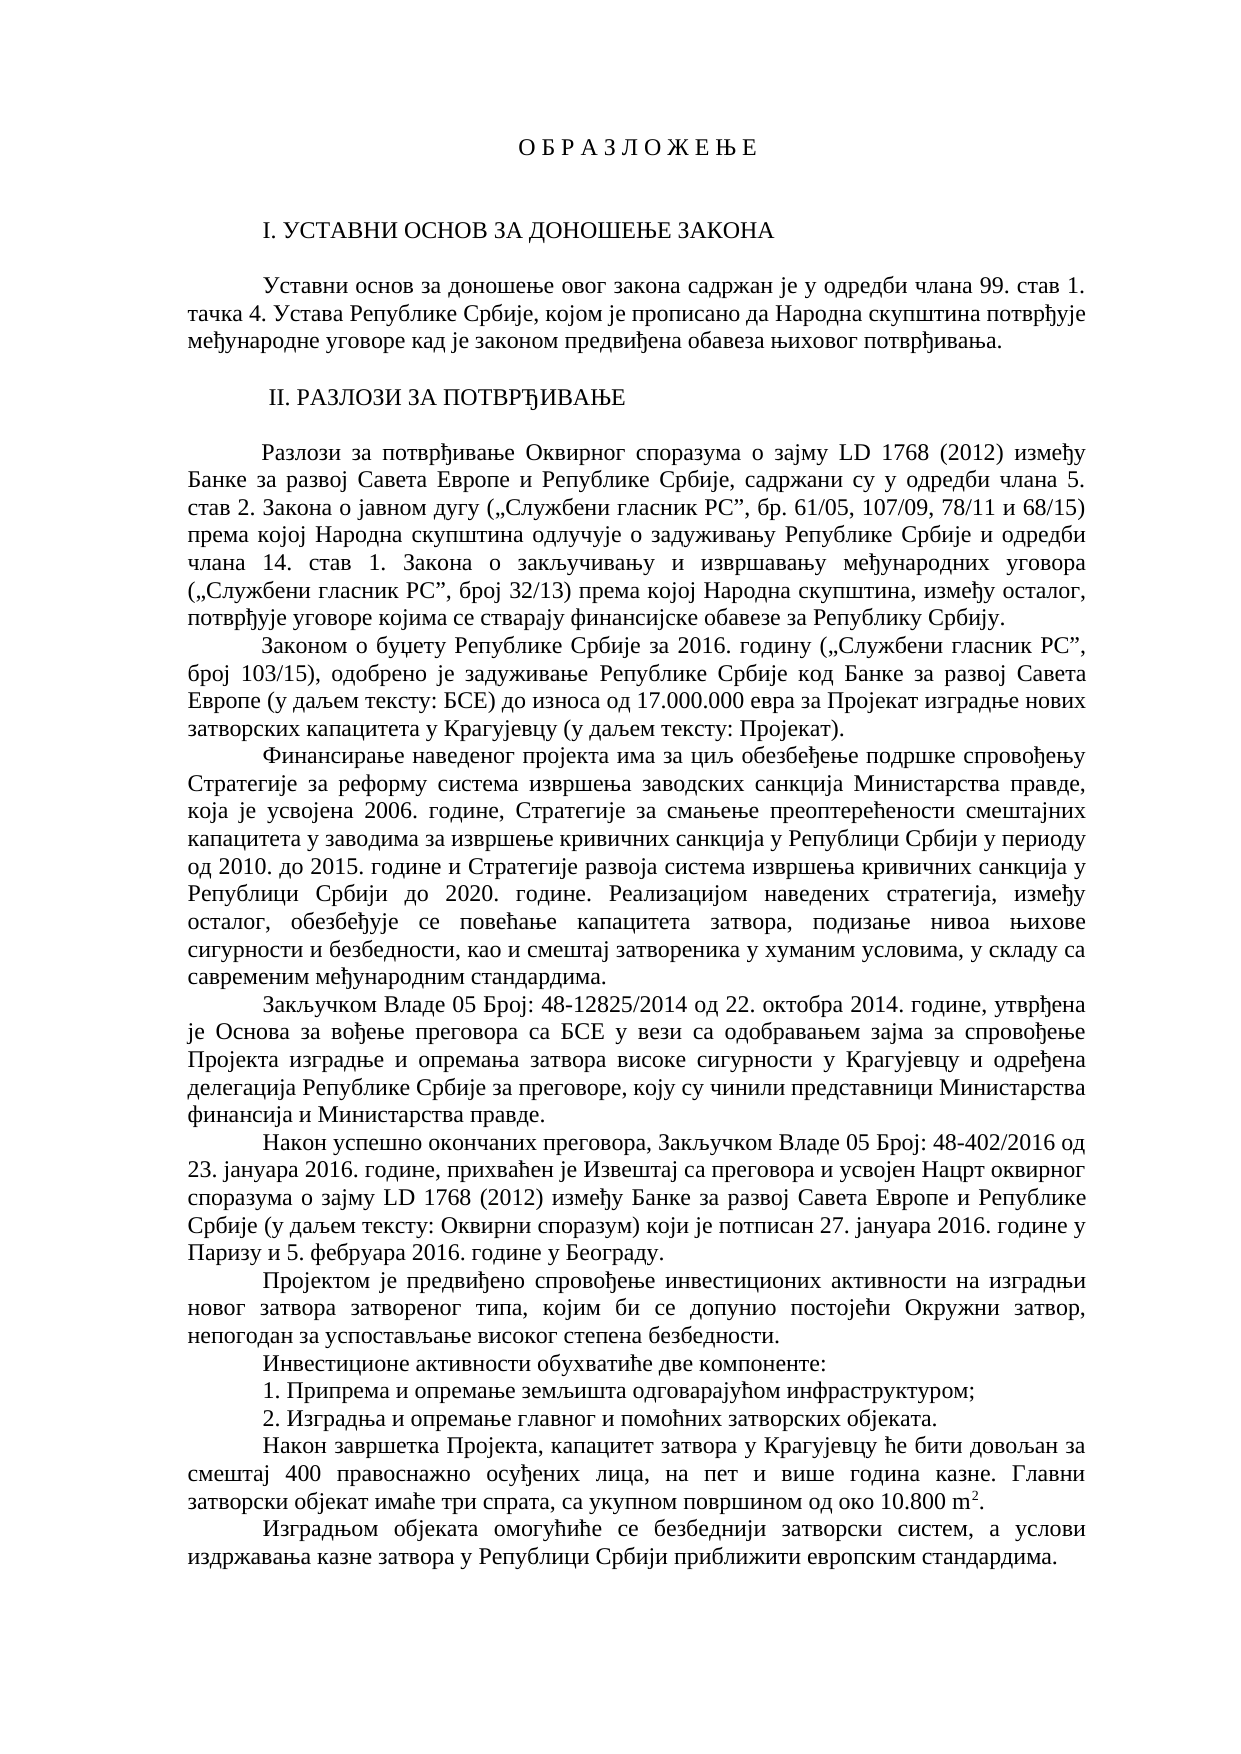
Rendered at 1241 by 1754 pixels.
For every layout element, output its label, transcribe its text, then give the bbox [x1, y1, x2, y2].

text Разлози за потврђивање Oквирног споразума о зајму LD 1768 (2012) између Банке за развој Савета Европе и Републике Србије, садржани су у одредби члана 5. став 2. Закона о јавном дугу („Службени гласник РС”, бр. 61/05, 107/09, 78/11 и 68/15) према којој Народна скупштина одлучује о задуживању Републике Србије и одредби члана 14. став 1. Закона о закључивању и извршавању међународних уговора („Службени гласник РС”, број 32/13) према којој Народна скупштина, између осталог, потврђује уговоре којима се стварају финансијске обавезе за Републику Србију. [187, 438, 1087, 631]
text Пројектом је предвиђено спровођење инвестиционих активности на изградњи новог затвора затвореног типа, којим би се допунио постојећи Окружни затвор, непогодан за успостављање високог степена безбедности. [187, 1266, 1087, 1349]
text II. РАЗЛОЗИ ЗА ПОТВРЂИВАЊЕ [187, 382, 1087, 410]
text Уставни основ за доношење овог закона садржан је у одредби члана 99. став 1. тачка 4. Устава Републике Србије, којом је прописано да Народна скупштина потврђује међународне уговоре кад је законом предвиђена обавеза њиховог потврђивања. [187, 271, 1087, 354]
text 1. Припрема и опремање земљишта одговарајућом инфраструктуром; [187, 1376, 1087, 1404]
text Након завршетка Пројекта, капацитет затвора у Крагујевцу ће бити довољан за смештај 400 правоснажно осуђених лица, на пет и више година казне. Главни затворски објекат имаће три спрата, са укупном површином од око 10.800 m2. [187, 1431, 1087, 1514]
text Изградњом објеката омогућиће се безбеднији затворски систем, а услови издржавања казне затвора у Републици Србији приближити европским стандардима. [187, 1514, 1087, 1569]
text Законом о буџету Републике Србије за 2016. годину („Службени гласник РС”, број 103/15), одобрено је задуживање Републике Србије код Банке за развој Савета Европе (у даљем тексту: БСЕ) до износа од 17.000.000 евра за Пројекат изградње нових затворских капацитета у Крагујевцу (у даљем тексту: Пројекат). [187, 631, 1087, 741]
text I. УСТАВНИ ОСНОВ ЗА ДОНОШЕЊЕ ЗАКОНА [187, 216, 1087, 243]
text Након успешно окончаних преговора, Закључком Владе 05 Број: 48-402/2016 од 23. јануара 2016. године, прихваћен је Извештај са преговора и усвојен Нацрт оквирног споразума о зајму LD 1768 (2012) између Банке за развој Савета Европе и Републике Србије (у даљем тексту: Оквирни споразум) који је потписан 27. јануара 2016. године у Паризу и 5. фебруара 2016. године у Београду. [187, 1128, 1087, 1266]
text 2. Изградња и опремање главног и помоћних затворских објеката. [187, 1404, 1087, 1431]
text Закључком Владе 05 Број: 48-12825/2014 од 22. октобра 2014. године, утврђена је Oснова за вођење преговора са БСЕ у вези са одобравањем зајма за спровођење Пројекта изградње и опремања затвора високе сигурности у Крагујевцу и одређена делегација Републике Србије за преговоре, коју су чинили представници Министарства финансија и Министарства правде. [187, 990, 1087, 1128]
text Финансирање наведеног пројекта има за циљ обезбеђење подршке спровођењу Стратегије за реформу система извршења заводских санкција Министарства правде, која је усвојена 2006. године, Стратегије за смањење преоптерећености смештајних капацитета у заводима за извршење кривичних санкција у Републици Србији у периоду од 2010. до 2015. године и Стратегије развоја система извршења кривичних санкција у Републици Србији до 2020. године. Реализацијом наведених стратегија, између осталог, обезбеђује се повећање капацитета затвора, подизање нивоа њихове сигурности и безбедности, као и смештај затвореника у хуманим условима, у складу са савременим међународним стандардима. [187, 741, 1087, 990]
text О Б Р А З Л О Ж Е Њ Е [112, 133, 1087, 161]
text Инвестиционе активности обухватиће две компоненте: [187, 1349, 1087, 1376]
